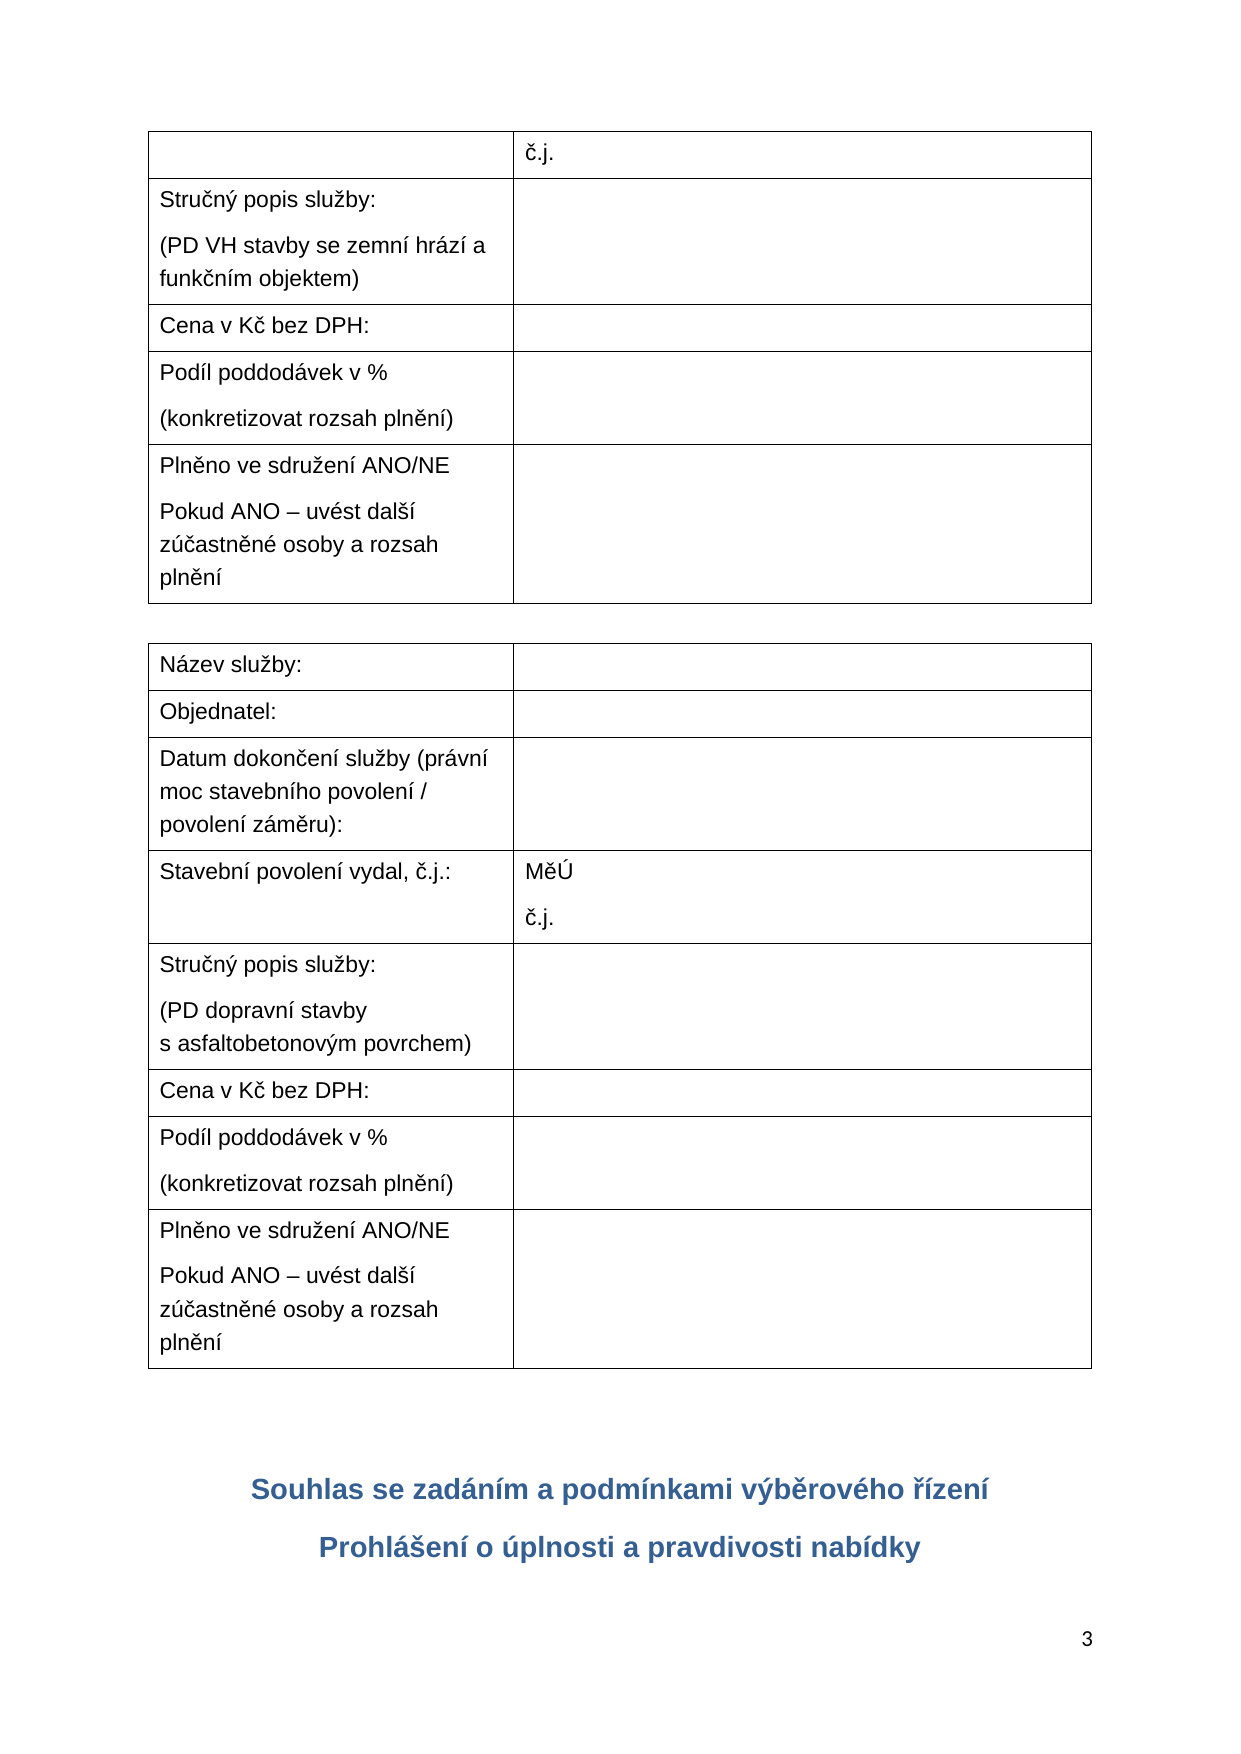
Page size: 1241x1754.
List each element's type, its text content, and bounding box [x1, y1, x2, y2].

table_header [514, 644, 1091, 690]
table_cell [514, 738, 1091, 850]
table_header Název služby: [149, 644, 513, 690]
table_cell Stručný popis služby: (PD dopravní stavby s asfaltobetonovým povrchem) [149, 944, 513, 1069]
subtitle Souhlas se zadáním a podmínkami výběrového řízení [148, 1472, 1093, 1505]
table_cell Cena v Kč bez DPH: [149, 305, 513, 351]
table_cell [514, 691, 1091, 737]
table_cell Podíl poddodávek v % (konkretizovat rozsah plnění) [149, 1117, 513, 1209]
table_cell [149, 132, 513, 178]
table_cell [514, 179, 1091, 304]
table_cell Stručný popis služby: (PD VH stavby se zemní hrází a funkčním objektem) [149, 179, 513, 304]
table_cell Podíl poddodávek v % (konkretizovat rozsah plnění) [149, 352, 513, 444]
table_cell [514, 1210, 1091, 1368]
table_cell [514, 305, 1091, 351]
table_cell MěÚ č.j. [514, 851, 1091, 943]
table_cell [514, 1070, 1091, 1116]
table_cell Plněno ve sdružení ANO/NE Pokud ANO – uvést další zúčastněné osoby a rozsah plnění [149, 445, 513, 603]
table_cell MěÚ č.j. [514, 132, 1091, 178]
subtitle Prohlášení o úplnosti a pravdivosti nabídky [148, 1530, 1093, 1564]
table_cell Objednatel: [149, 691, 513, 737]
table_cell Cena v Kč bez DPH: [149, 1070, 513, 1116]
table_cell Stavební povolení vydal, č.j.: [149, 851, 513, 943]
table_cell [514, 944, 1091, 1069]
table_cell Plněno ve sdružení ANO/NE Pokud ANO – uvést další zúčastněné osoby a rozsah plnění [149, 1210, 513, 1368]
table_cell [514, 1117, 1091, 1209]
table_cell [514, 352, 1091, 444]
table_cell Datum dokončení služby (právní moc stavebního povolení / povolení záměru): [149, 738, 513, 850]
table_cell [514, 445, 1091, 603]
